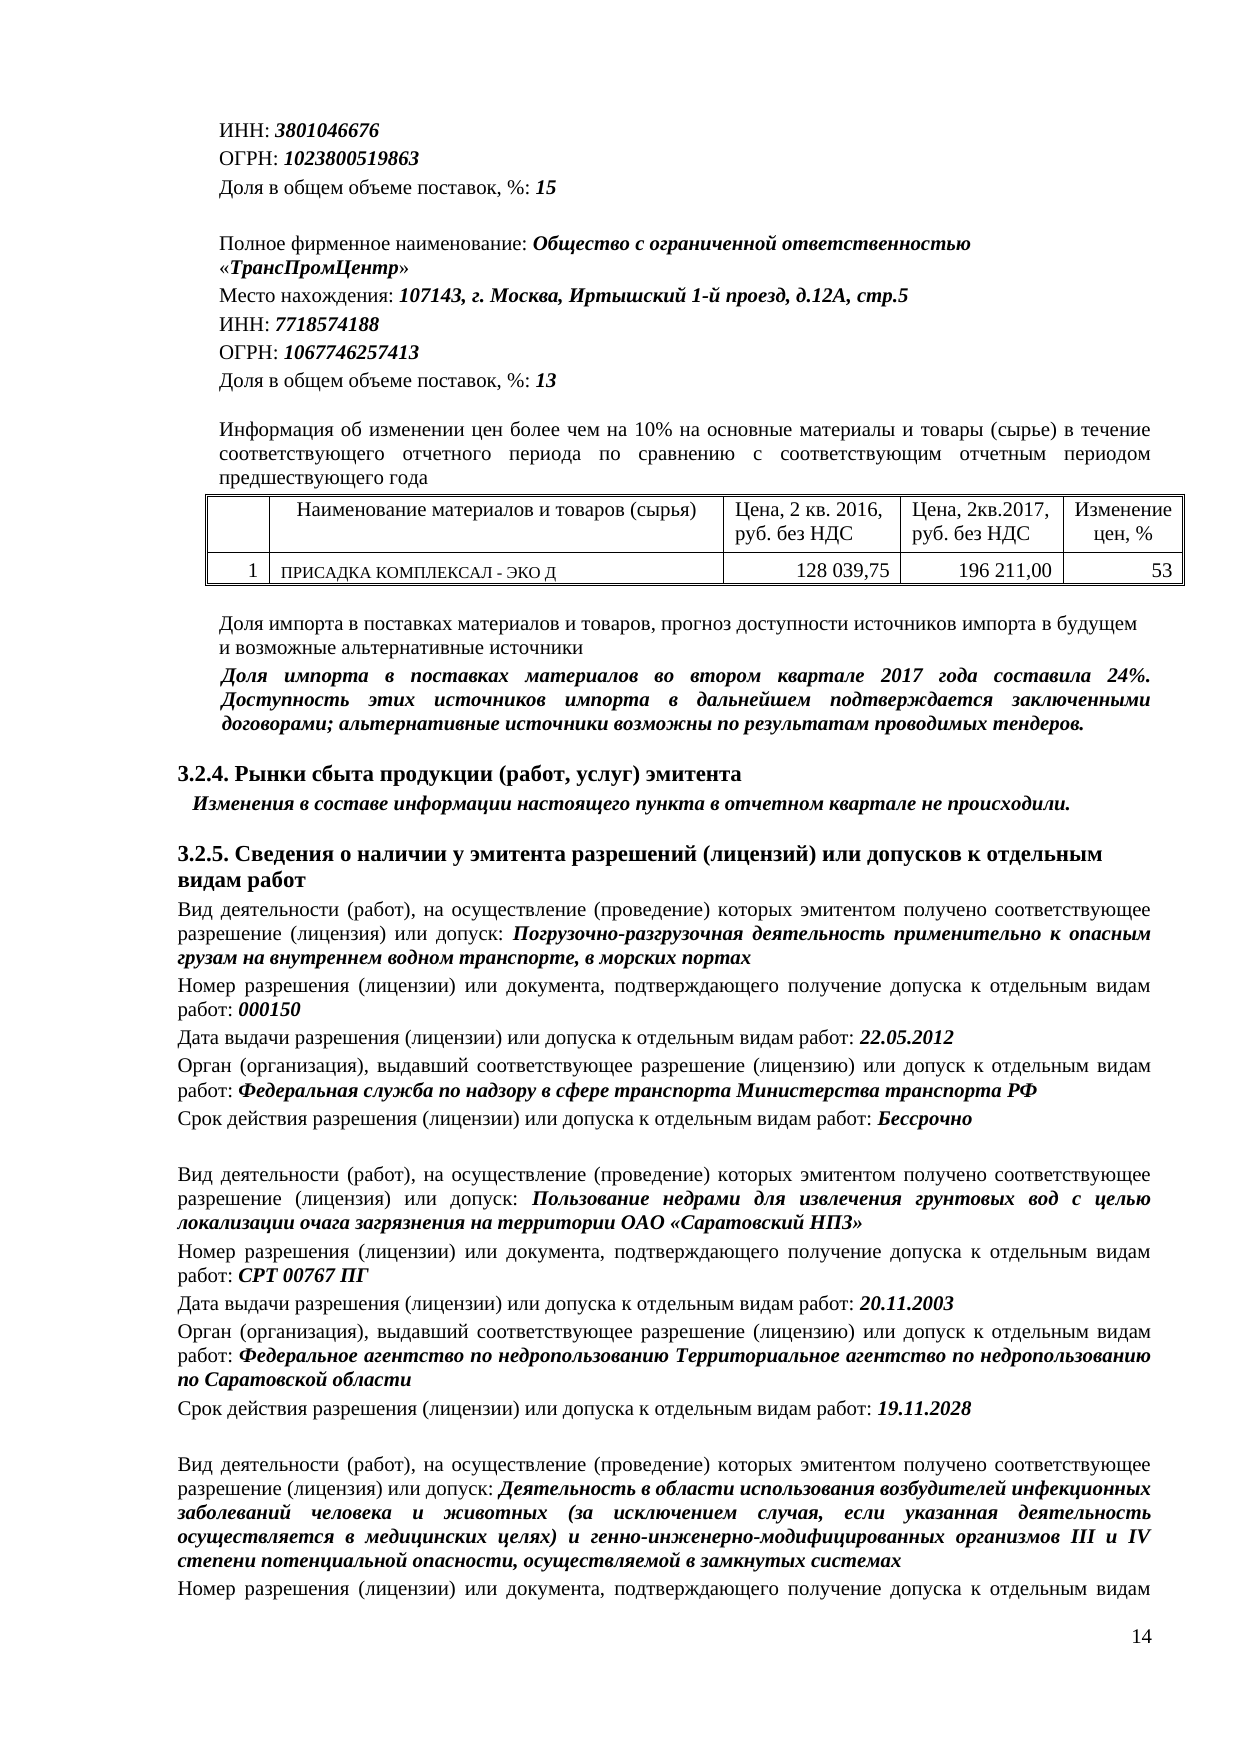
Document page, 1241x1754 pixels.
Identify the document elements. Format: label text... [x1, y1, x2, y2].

text ОГРН: 1023800519863 [219, 146, 1152, 170]
table_header Цена, 1кв.2014 руб. без НДС Цена, 2 кв. 2016, руб. без НДС [724, 497, 900, 552]
table_header Изменение цен, % [1064, 497, 1182, 552]
text Дата выдачи разрешения (лицензии) или допуска к отдельным видам работ: 22.05.2012 [177, 1025, 1152, 1049]
text Доля импорта в поставках материалов во втором квартале 2017 года составила 24%. Доступность этих источников импорта в дальнейшем подтверждается заключенными договорами; альтернативные источники возможны по результатам проводимых тендеров. [222, 663, 1152, 735]
text Дата выдачи разрешения (лицензии) или допуска к отдельным видам работ: 20.11.2003 [177, 1291, 1152, 1315]
text Орган (организация), выдавший соответствующее разрешение (лицензию) или допуск к отдельным видам работ: Федеральная служба по надзору в сфере транспорта Министерства транспорта РФ [177, 1053, 1152, 1102]
text ОГРН: 1067746257413 [219, 340, 1152, 364]
text Место нахождения: 107143, г. Москва, Иртышский 1-й проезд, д.12А, стр.5 [219, 283, 1152, 307]
text Срок действия разрешения (лицензии) или допуска к отдельным видам работ: Бессрочно [177, 1106, 1152, 1130]
text Доля в общем объеме поставок, %: 15 [219, 174, 1152, 199]
text Номер разрешения (лицензии) или документа, подтверждающего получение допуска к отдельным видам работ: 000150 [177, 973, 1152, 1021]
table_cell 196 211,00 [901, 553, 1063, 582]
table_cell ПРИСАДКА КОМПЛЕКСАЛ - ЭКО Д [270, 553, 723, 582]
subtitle 3.2.5. Сведения о наличии у эмитента разрешений (лицензий) или допусков к отдельным видам работ [177, 840, 1152, 892]
text Орган (организация), выдавший соответствующее разрешение (лицензию) или допуск к отдельным видам работ: Федеральное агентство по недропользованию Территориальное агентство по недропользованию по Саратовской области [177, 1319, 1152, 1391]
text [177, 1576, 1152, 1600]
table_cell 53 [1064, 553, 1182, 582]
table_header Цена, 2кв.2017, руб. без НДС [901, 497, 1063, 552]
table_cell 128 039,75 [724, 553, 900, 582]
table_cell 1 [208, 553, 269, 582]
text ИНН: 3801046676 [219, 118, 1152, 142]
text Вид деятельности (работ), на осуществление (проведение) которых эмитентом получено соответствующее разрешение (лицензия) или допуск: Пользование недрами для извлечения грунтовых вод с целью локализации очага загрязнения на территории ОАО «Саратовский НПЗ» [177, 1162, 1152, 1234]
text Полное фирменное наименование: Общество с ограниченной ответственностью «ТрансПромЦентр» [219, 231, 1152, 279]
text ИНН: 7718574188 [219, 312, 1152, 336]
subtitle Информация об изменении цен более чем на 10% на основные материалы и товары (сырье) в течение соответствующего отчетного периода по сравнению с соответствующим отчетным периодом предшествующего года [219, 417, 1152, 489]
table_header Наименование материалов и товаров (сырья) [270, 497, 723, 552]
table_header [208, 497, 269, 552]
text Доля в общем объеме поставок, %: 13 [219, 368, 1152, 392]
text Вид деятельности (работ), на осуществление (проведение) которых эмитентом получено соответствующее разрешение (лицензия) или допуск: Погрузочно-разгрузочная деятельность применительно к опасным грузам на внутреннем водном транспорте, в морских портах [177, 897, 1152, 969]
subtitle Доля импорта в поставках материалов и товаров, прогноз доступности источников импорта в будущем и возможные альтернативные источники [219, 611, 1152, 659]
text Вид деятельности (работ), на осуществление (проведение) которых эмитентом получено соответствующее разрешение (лицензия) или допуск: Деятельность в области использования возбудителей инфекционных заболеваний человека и животных (за исключением случая, если указанная деятельность осуществляется в медицинских целях) и генно-инженерно-модифицированных организмов III и IV степени потенциальной опасности, осуществляемой в замкнутых системах [177, 1452, 1152, 1572]
text Изменения в составе информации настоящего пункта в отчетном квартале не происходили. [192, 791, 1152, 815]
subtitle 3.2.4. Рынки сбыта продукции (работ, услуг) эмитента [177, 760, 1152, 786]
text Номер разрешения (лицензии) или документа, подтверждающего получение допуска к отдельным видам работ: СРТ 00767 ПГ [177, 1238, 1152, 1287]
text Срок действия разрешения (лицензии) или допуска к отдельным видам работ: 19.11.2028 [177, 1395, 1152, 1419]
